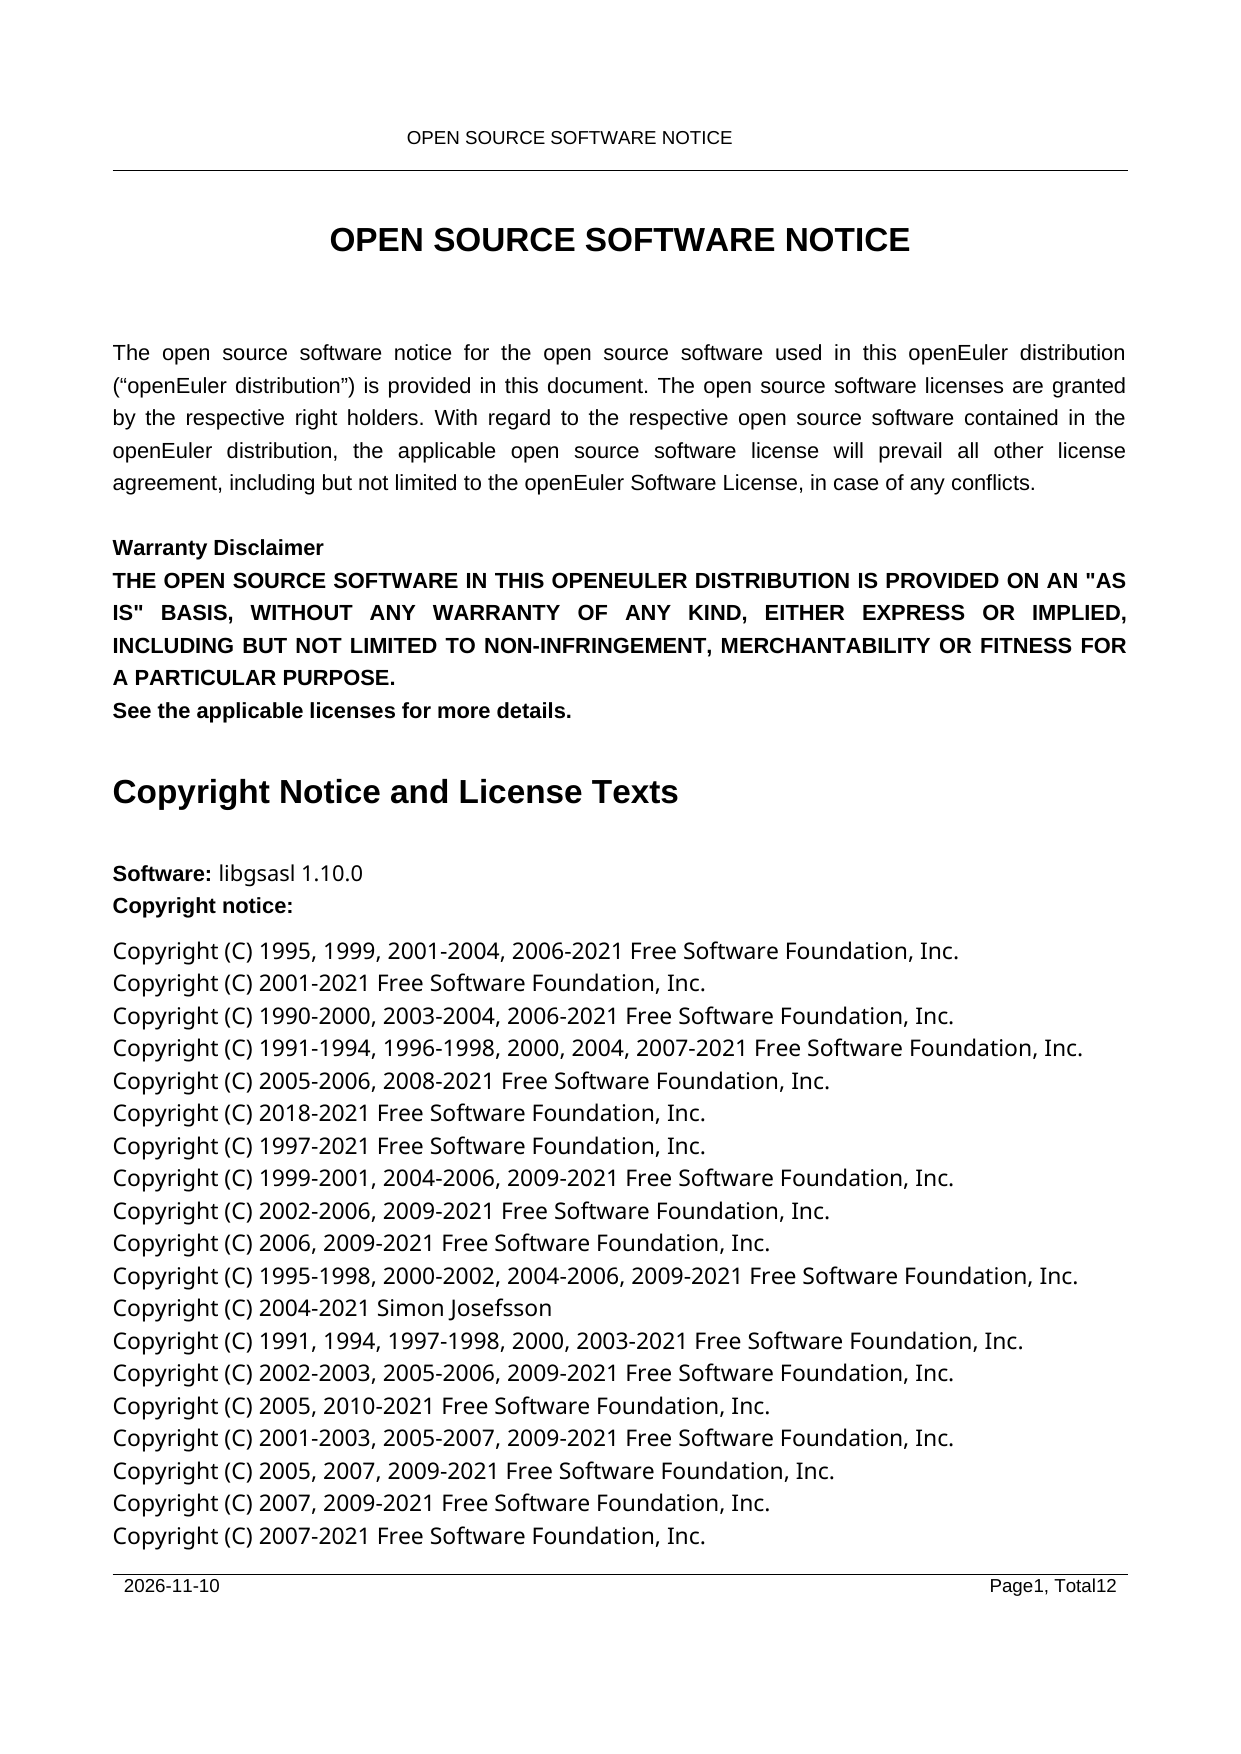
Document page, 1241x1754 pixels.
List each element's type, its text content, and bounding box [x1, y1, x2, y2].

text Copyright Notice and License Texts [112, 759, 1128, 824]
text THE OPEN SOURCE SOFTWARE IN THIS OPENEULER DISTRIBUTION IS PROVIDED ON AN "AS IS" BASIS, WITHOUT ANY WARRANTY OF ANY KIND, EITHER EXPRESS OR IMPLIED, INCLUDING BUT NOT LIMITED TO NON-INFRINGEMENT, MERCHANTABILITY OR FITNESS FOR A PARTICULAR PURPOSE. See the applicable licenses for more details. [112, 564, 1128, 726]
text The open source software notice for the open source software used in this openEuler distribution (“openEuler distribution”) is provided in this document. The open source software licenses are granted by the respective right holders. With regard to the respective open source software contained in the openEuler distribution, the applicable open source software license will prevail all other license agreement, including but not limited to the openEuler Software License, in case of any conflicts. [112, 336, 1128, 499]
text Warranty Disclaimer [112, 531, 1128, 564]
title Software: libgsasl 1.10.0 [112, 856, 1128, 889]
text OPEN SOURCE SOFTWARE NOTICE [112, 206, 1128, 271]
text Copyright notice: [112, 889, 1128, 921]
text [112, 934, 1128, 1551]
